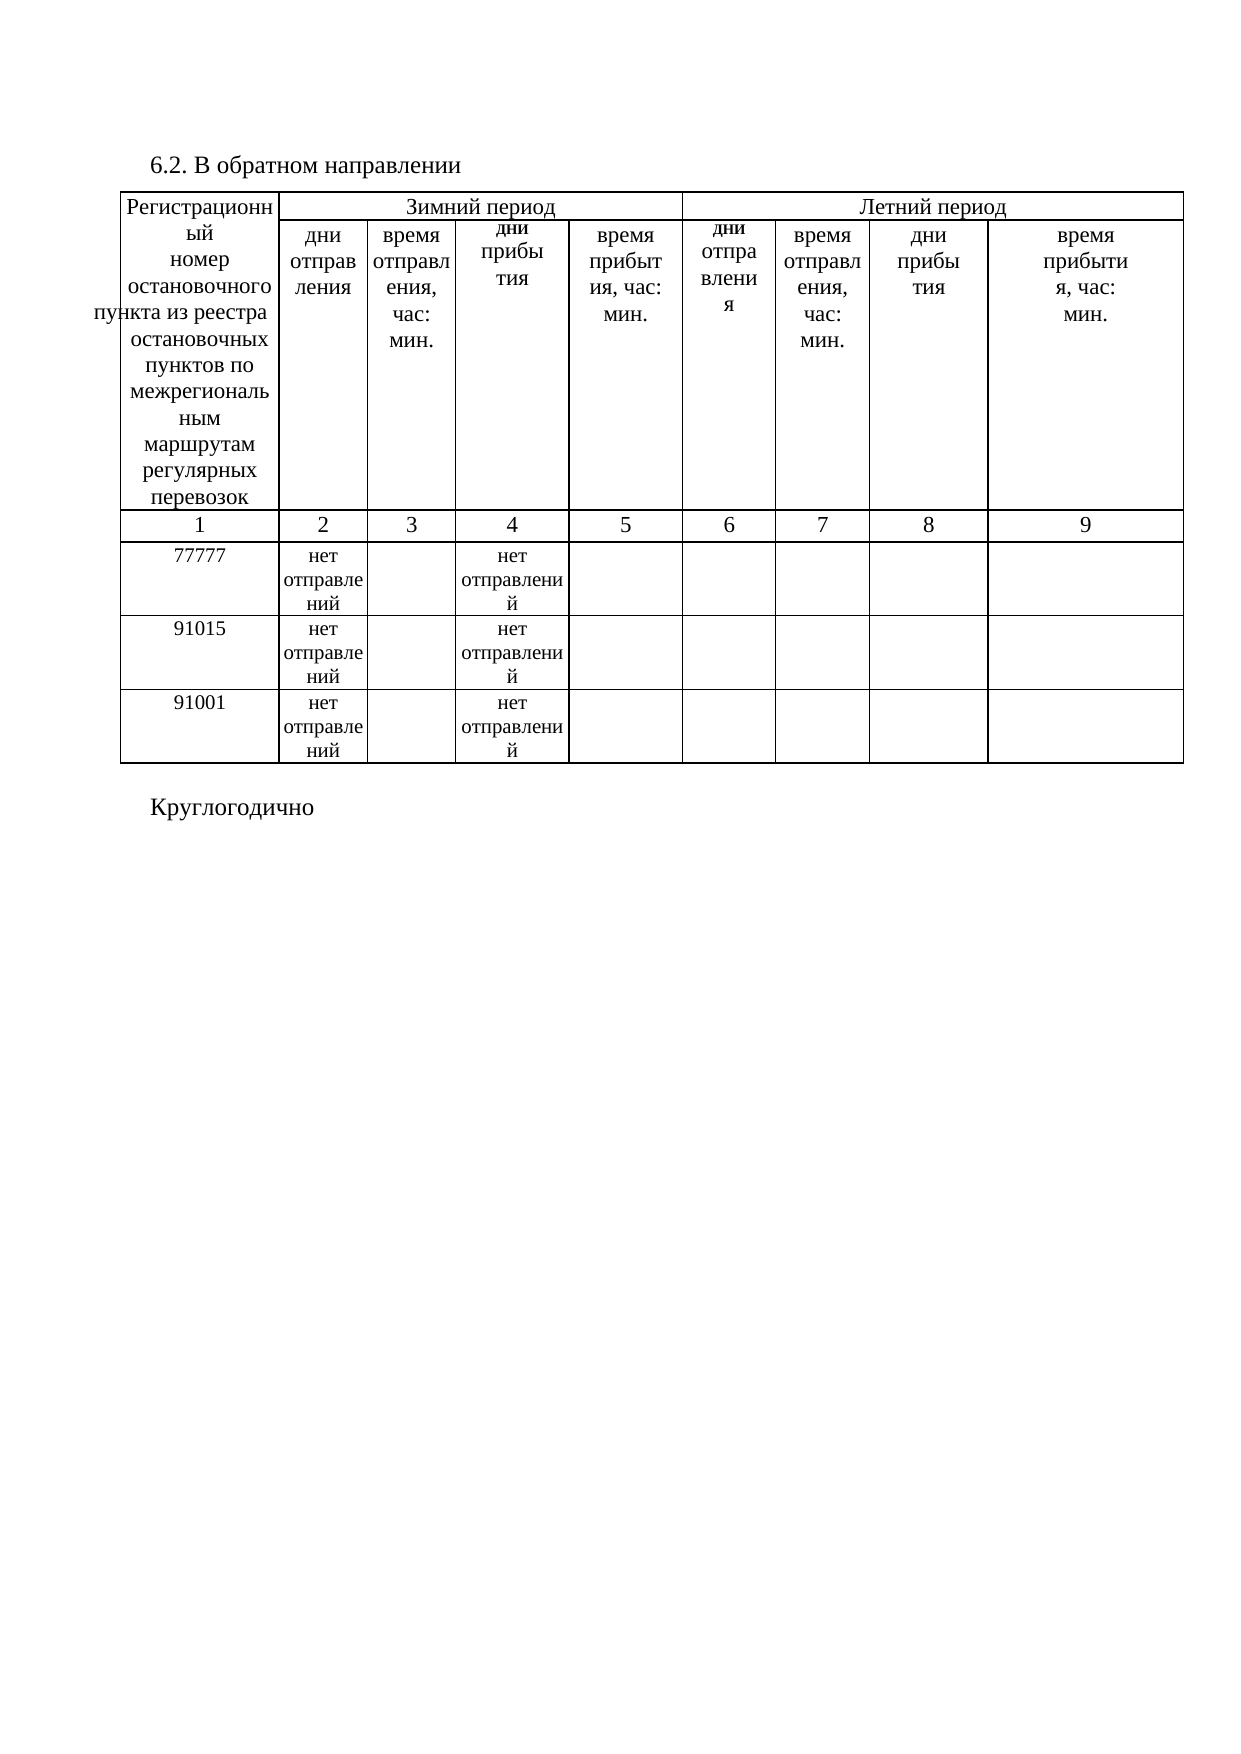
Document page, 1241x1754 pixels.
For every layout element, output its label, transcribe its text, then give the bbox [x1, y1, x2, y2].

table_cell время отправл ения, час: мин. [368, 221, 455, 509]
table_cell [368, 543, 455, 615]
table_cell [368, 616, 455, 688]
table_cell [870, 543, 987, 615]
table_cell 9 [989, 511, 1183, 541]
table_cell [570, 690, 682, 762]
table_cell нет отправлений [456, 616, 568, 688]
table_cell [989, 543, 1183, 615]
table_cell 3 [368, 511, 455, 541]
table_cell нет отправлений [280, 543, 367, 615]
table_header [121, 193, 278, 509]
table_cell нет отправлений [456, 543, 568, 615]
table_cell ДНИ прибы тия [456, 221, 568, 509]
table_cell время прибыти я, час: мин. [989, 221, 1183, 509]
table_cell дни отправ ления [280, 221, 367, 509]
table_header Летний период [683, 193, 1183, 219]
table_cell 7 [776, 511, 869, 541]
text Круглогодично [150, 792, 1090, 821]
table_cell [776, 616, 869, 688]
table_cell время отправл ения, час: мин. [776, 221, 869, 509]
table_cell [870, 616, 987, 688]
table_cell [683, 690, 775, 762]
table_cell [570, 543, 682, 615]
table_header Зимний период [280, 193, 682, 219]
table_cell [776, 690, 869, 762]
table_cell нет отправлений [280, 690, 367, 762]
table_cell дни прибы тия [870, 221, 987, 509]
table_cell 8 [870, 511, 987, 541]
table_cell 77777 [121, 543, 278, 615]
table_cell 1 [121, 511, 278, 541]
table_cell [570, 616, 682, 688]
table_cell 2 [280, 511, 367, 541]
table_cell время прибыт ия, час: мин. [570, 221, 682, 509]
table_cell нет отправлений [456, 690, 568, 762]
table_cell [683, 616, 775, 688]
table_cell ДНИ отпра влени я [683, 221, 775, 509]
table_cell [368, 690, 455, 762]
table_cell нет отправлений [280, 616, 367, 688]
table_cell 91015 [121, 616, 278, 688]
table_cell 91001 [121, 690, 278, 762]
table_cell [776, 543, 869, 615]
table_cell [683, 543, 775, 615]
table_cell 5 [570, 511, 682, 541]
table_cell [870, 690, 987, 762]
table_cell [989, 690, 1183, 762]
table_cell [989, 616, 1183, 688]
table_cell 4 [456, 511, 568, 541]
text 6.2. В обратном направлении [150, 150, 1090, 179]
table_cell 6 [683, 511, 775, 541]
